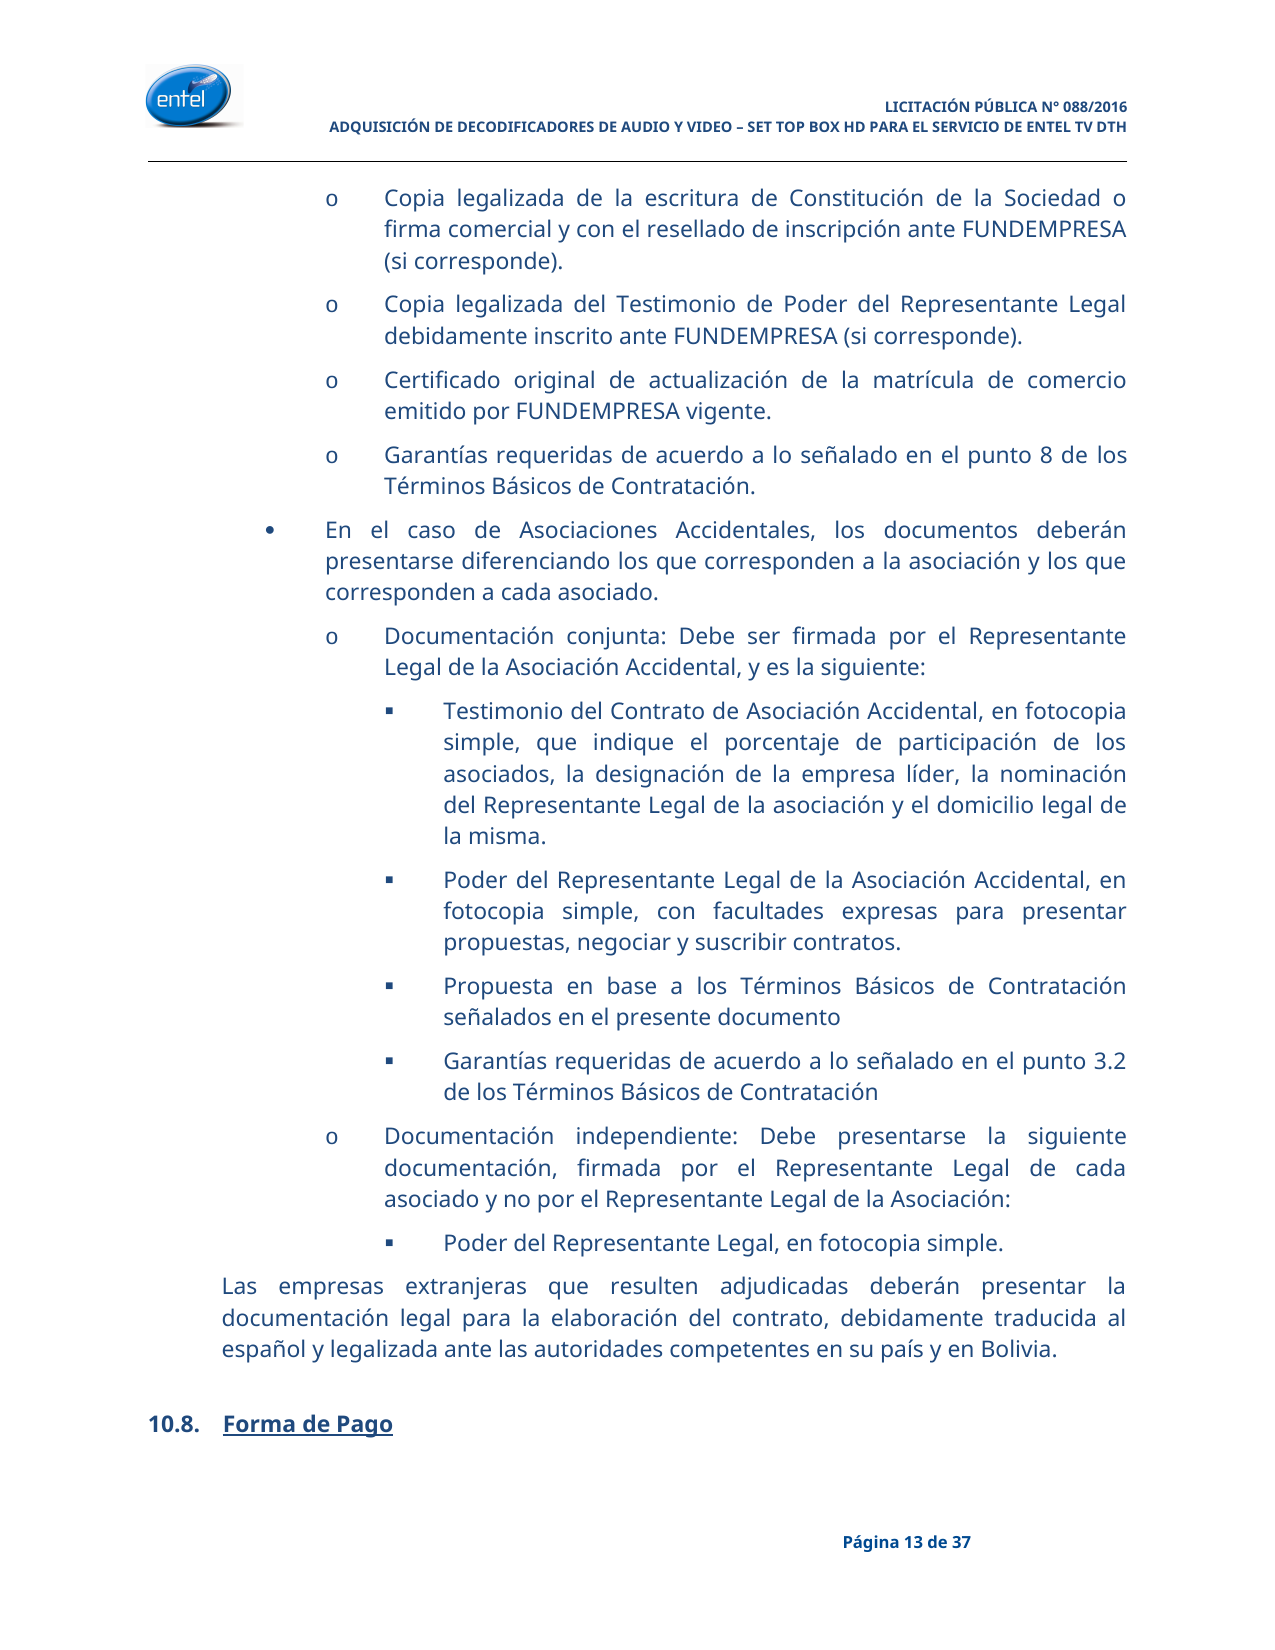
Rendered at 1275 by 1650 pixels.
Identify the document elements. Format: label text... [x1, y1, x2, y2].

list En el caso de Asociaciones Accidentales, los documentos deberán presentarse diferenciando los que corresponden a la asociación y los que corresponden a cada asociado. [266, 514, 1127, 607]
list Poder del Representante Legal de la Asociación Accidental, en fotocopia simple, con facultades expresas para presentar propuestas, negociar y suscribir contratos. [384, 864, 1127, 958]
list Propuesta en base a los Términos Básicos de Contratación señalados en el presente documento [384, 970, 1127, 1033]
text Las empresas extranjeras que resulten adjudicadas deberán presentar la documentación legal para la elaboración del contrato, debidamente traducida al español y legalizada ante las autoridades competentes en su país y en Bolivia. [221, 1270, 1127, 1364]
list Forma de Pago [148, 1408, 1127, 1439]
list Garantías requeridas de acuerdo a lo señalado en el punto 8 de los Términos Básicos de Contratación. [325, 439, 1127, 501]
list Garantías requeridas de acuerdo a lo señalado en el punto 3.2 de los Términos Básicos de Contratación [384, 1045, 1127, 1108]
list Copia legalizada de la escritura de Constitución de la Sociedad o firma comercial y con el resellado de inscripción ante FUNDEMPRESA (si corresponde). [325, 182, 1127, 276]
picture [145, 64, 244, 128]
list Documentación independiente: Debe presentarse la siguiente documentación, firmada por el Representante Legal de cada asociado y no por el Representante Legal de la Asociación: [325, 1120, 1127, 1214]
list Poder del Representante Legal, en fotocopia simple. [384, 1226, 1127, 1258]
list Certificado original de actualización de la matrícula de comercio emitido por FUNDEMPRESA vigente. [325, 363, 1127, 426]
list Copia legalizada del Testimonio de Poder del Representante Legal debidamente inscrito ante FUNDEMPRESA (si corresponde). [325, 288, 1127, 351]
list Documentación conjunta: Debe ser firmada por el Representante Legal de la Asociación Accidental, y es la siguiente: [325, 620, 1127, 683]
list Testimonio del Contrato de Asociación Accidental, en fotocopia simple, que indique el porcentaje de participación de los asociados, la designación de la empresa líder, la nominación del Representante Legal de la asociación y el domicilio legal de la misma. [384, 695, 1127, 851]
